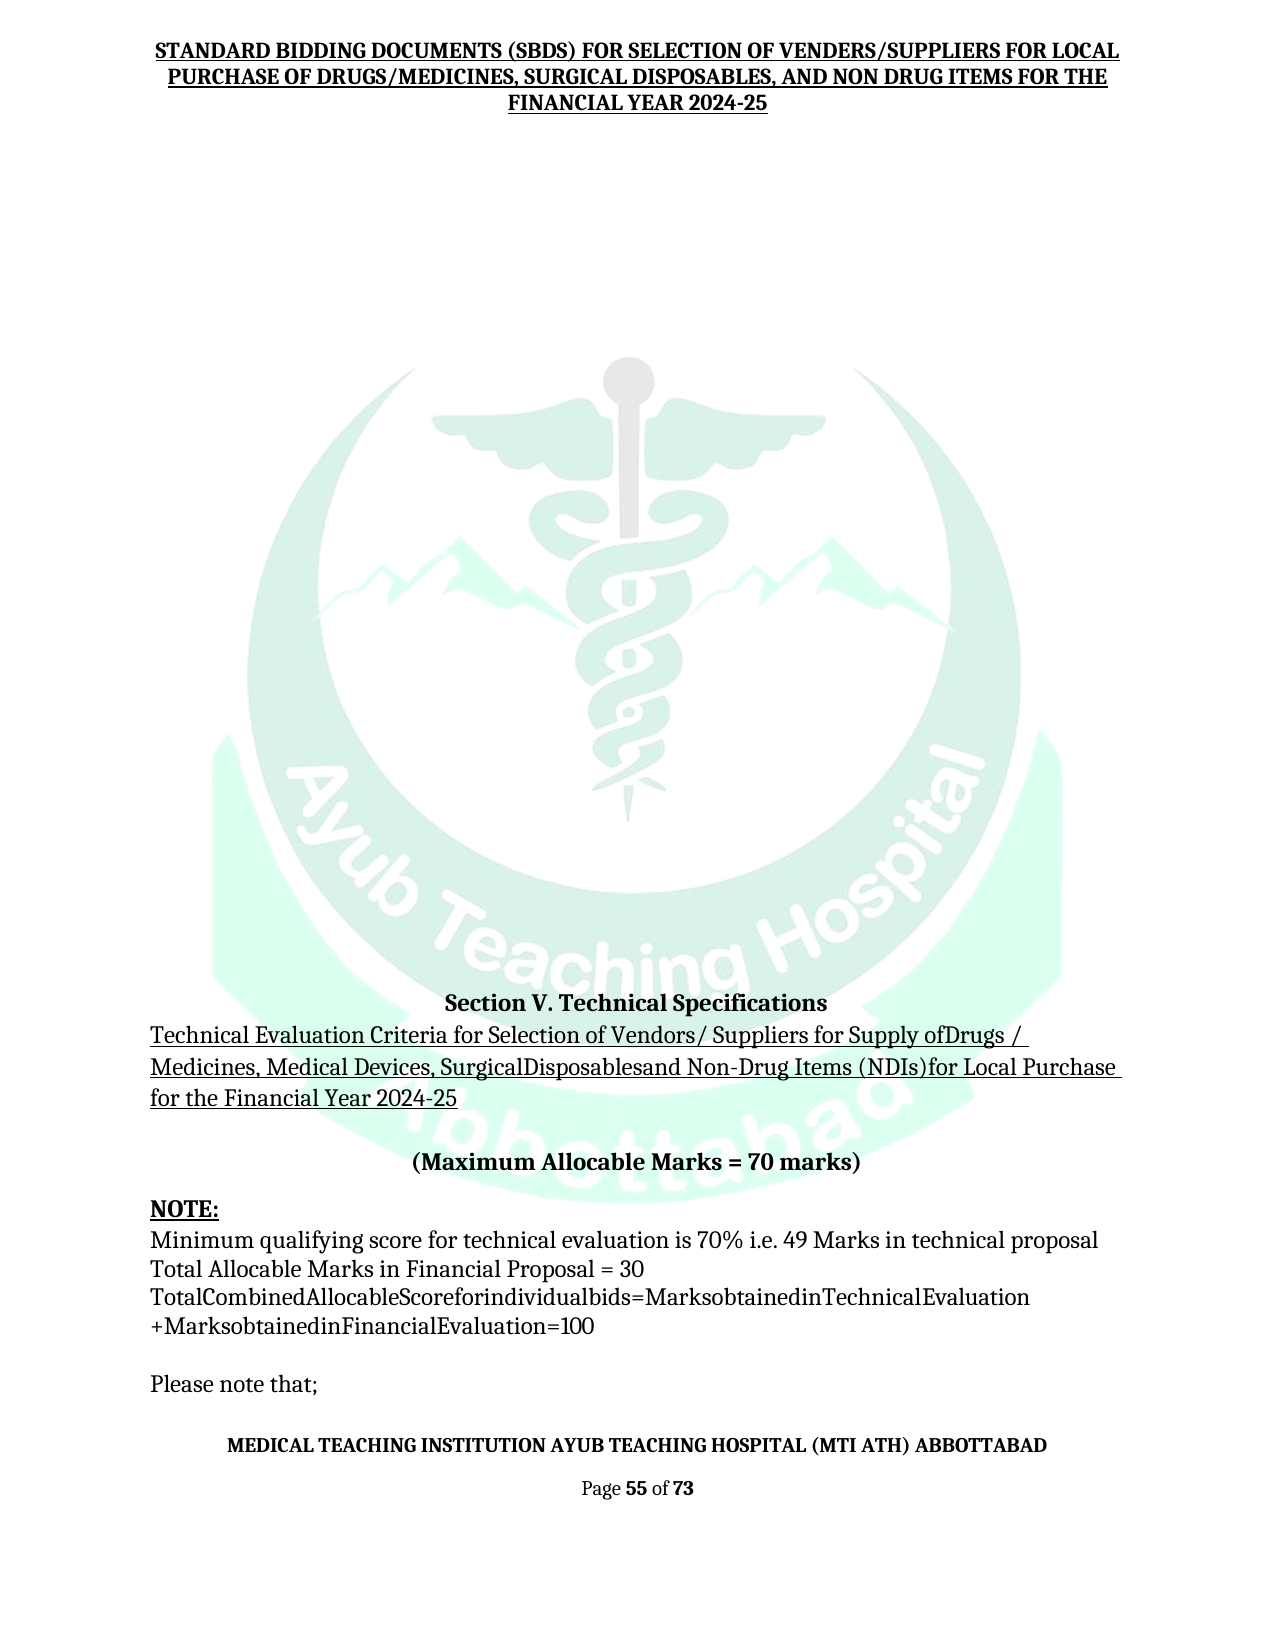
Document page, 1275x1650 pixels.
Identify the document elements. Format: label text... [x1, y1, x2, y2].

text +MarksobtainedinFinancialEvaluation=100 [150, 1312, 1125, 1341]
subtitle (Maximum Allocable Marks = 70 marks) [148, 1148, 1124, 1177]
text Please note that; [150, 1369, 1125, 1398]
text Total Allocable Marks in Financial Proposal = 30 [150, 1254, 684, 1283]
text TotalCombinedAllocableScoreforindividualbids=MarksobtainedinTechnicalEvaluation [150, 1283, 1125, 1312]
text Technical Evaluation Criteria for Selection of Vendors/ Suppliers for Supply ofDrugs / Medicines, Medical Devices, SurgicalDisposablesand Non-Drug Items (NDIs)for Local Purchase for the Financial Year 2024-25 [150, 1021, 1125, 1112]
subtitle Section V. Technical Specifications [148, 989, 1124, 1018]
text Minimum qualifying score for technical evaluation is 70% i.e. 49 Marks in technical proposal [150, 1226, 1125, 1254]
text NOTE: [150, 1195, 1125, 1223]
